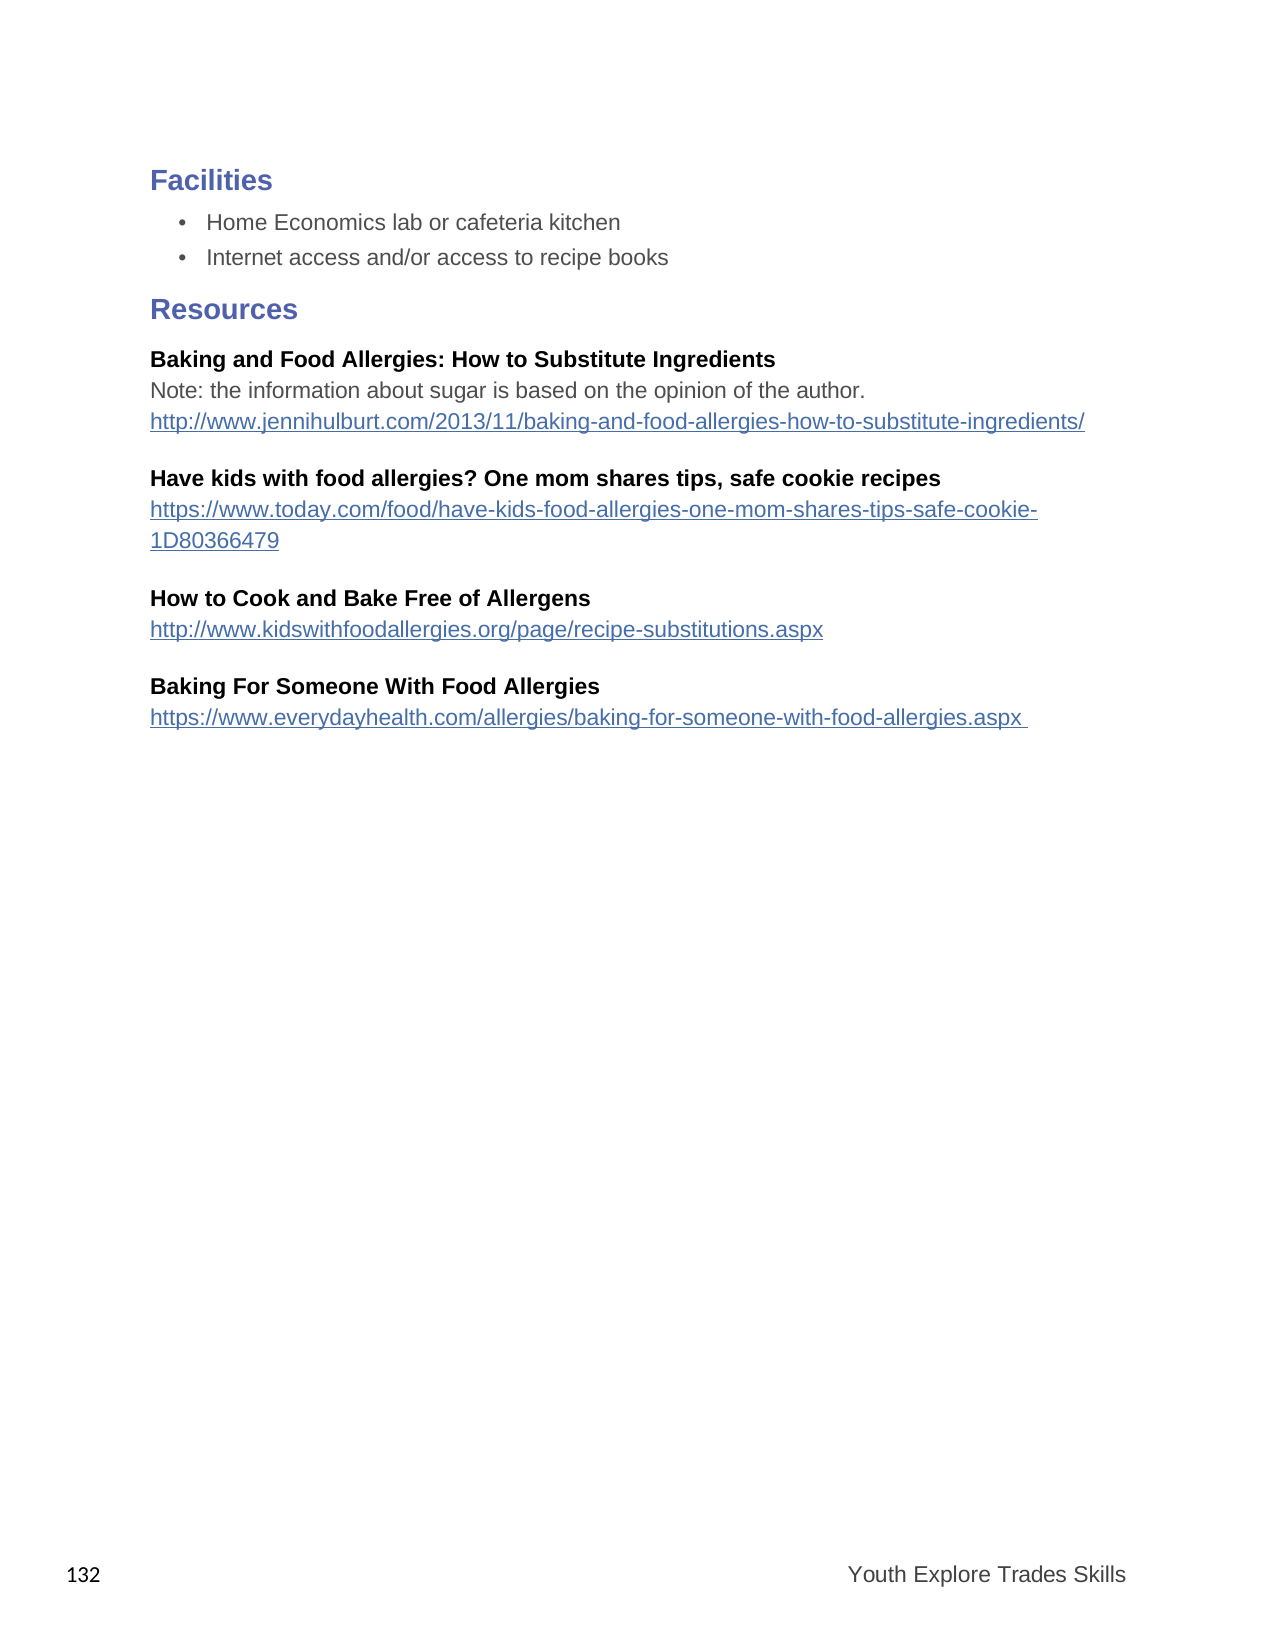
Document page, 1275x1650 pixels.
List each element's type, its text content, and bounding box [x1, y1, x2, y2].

text http://www.kidswithfoodallergies.org/page/recipe-substitutions.aspx [150, 616, 1183, 642]
text Baking For Someone With Food Allergies [150, 673, 1183, 699]
list Internet access and/or access to recipe books [178, 244, 1183, 270]
text Note: the information about sugar is based on the opinion of the author. http://www.jennihulburt.com/2013/11/baking-and-food-allergies-how-to-substitute-ingredients/ [150, 377, 1092, 434]
text Have kids with food allergies? One mom shares tips, safe cookie recipes https://www.today.com/food/have-kids-food-allergies-one-mom-shares-tips-safe-cookie- 1D80366479 [150, 465, 1043, 554]
text How to Cook and Bake Free of Allergens [150, 584, 1183, 611]
list Home Economics lab or cafeteria kitchen [178, 209, 1183, 235]
text https://www.everydayhealth.com/allergies/baking-for-someone-with-food-allergies.aspx [150, 704, 1183, 731]
text Facilities [150, 162, 1183, 196]
text Baking and Food Allergies: How to Substitute Ingredients [150, 346, 1183, 372]
text Resources [150, 292, 1183, 325]
